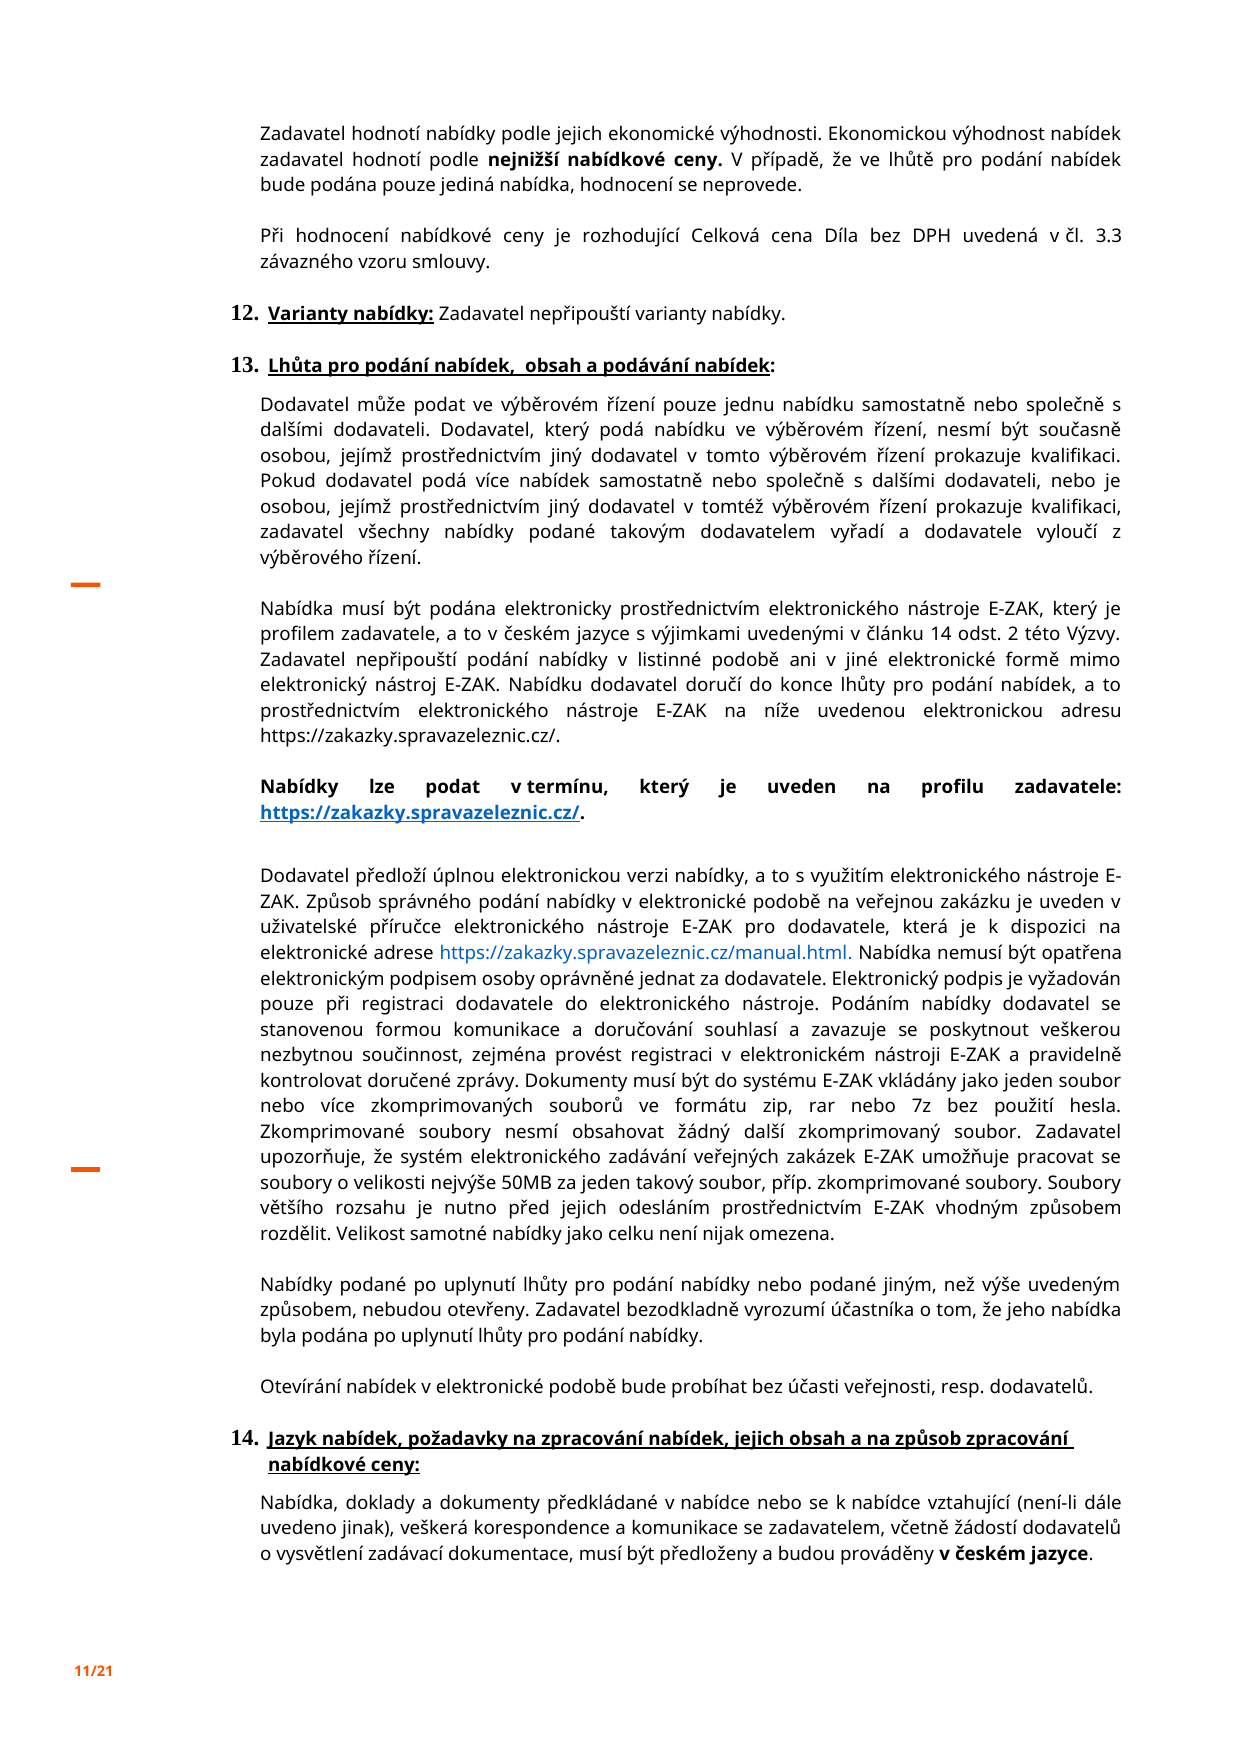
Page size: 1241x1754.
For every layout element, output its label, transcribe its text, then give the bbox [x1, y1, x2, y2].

list Varianty nabídky: Zadavatel nepřipouští varianty nabídky. [230, 299, 1122, 326]
list Jazyk nabídek, požadavky na zpracování nabídek, jejich obsah a na způsob zpracování nabídkové ceny: [230, 1424, 1122, 1476]
text Dodavatel předloží úplnou elektronickou verzi nabídky, a to s využitím elektronického nástroje E-ZAK. Způsob správného podání nabídky v elektronické podobě na veřejnou zakázku je uveden v uživatelské příručce elektronického nástroje E-ZAK pro dodavatele, která je k dispozici na elektronické adrese https://zakazky.spravazeleznic.cz/manual.html. Nabídka nemusí být opatřena elektronickým podpisem osoby oprávněné jednat za dodavatele. Elektronický podpis je vyžadován pouze při registraci dodavatele do elektronického nástroje. Podáním nabídky dodavatel se stanovenou formou komunikace a doručování souhlasí a zavazuje se poskytnout veškerou nezbytnou součinnost, zejména provést registraci v elektronickém nástroji E-ZAK a pravidelně kontrolovat doručené zprávy. Dokumenty musí být do systému E-ZAK vkládány jako jeden soubor nebo více zkomprimovaných souborů ve formátu zip, rar nebo 7z bez použití hesla. Zkomprimované soubory nesmí obsahovat žádný další zkomprimovaný soubor. Zadavatel upozorňuje, že systém elektronického zadávání veřejných zakázek E-ZAK umožňuje pracovat se soubory o velikosti nejvýše 50MB za jeden takový soubor, příp. zkomprimované soubory. Soubory většího rozsahu je nutno před jejich odesláním prostřednictvím E-ZAK vhodným způsobem rozdělit. Velikost samotné nabídky jako celku není nijak omezena. [260, 863, 1122, 1246]
text Při hodnocení nabídkové ceny je rozhodující Celková cena Díla bez DPH uvedená v čl. 3.3 závazného vzoru smlouvy. [260, 223, 1122, 274]
text Nabídky lze podat v termínu, který je uveden na profilu zadavatele: https://zakazky.spravazeleznic.cz/. [260, 774, 1122, 825]
text Zadavatel hodnotí nabídky podle jejich ekonomické výhodnosti. Ekonomickou výhodnost nabídek zadavatel hodnotí podle nejnižší nabídkové ceny. V případě, že ve lhůtě pro podání nabídek bude podána pouze jediná nabídka, hodnocení se neprovede. [260, 121, 1122, 197]
list Lhůta pro podání nabídek, obsah a podávání nabídek: [230, 352, 1122, 378]
text Dodavatel může podat ve výběrovém řízení pouze jednu nabídku samostatně nebo společně s dalšími dodavateli. Dodavatel, který podá nabídku ve výběrovém řízení, nesmí být současně osobou, jejímž prostřednictvím jiný dodavatel v tomto výběrovém řízení prokazuje kvalifikaci. Pokud dodavatel podá více nabídek samostatně nebo společně s dalšími dodavateli, nebo je osobou, jejímž prostřednictvím jiný dodavatel v tomtéž výběrovém řízení prokazuje kvalifikaci, zadavatel všechny nabídky podané takovým dodavatelem vyřadí a dodavatele vyloučí z výběrového řízení. [260, 391, 1122, 569]
text Nabídka, doklady a dokumenty předkládané v nabídce nebo se k nabídce vztahující (není-li dále uvedeno jinak), veškerá korespondence a komunikace se zadavatelem, včetně žádostí dodavatelů o vysvětlení zadávací dokumentace, musí být předloženy a budou prováděny v českém jazyce. [260, 1489, 1122, 1566]
text Nabídka musí být podána elektronicky prostřednictvím elektronického nástroje E-ZAK, který je profilem zadavatele, a to v českém jazyce s výjimkami uvedenými v článku 14 odst. 2 této Výzvy. Zadavatel nepřipouští podání nabídky v listinné podobě ani v jiné elektronické formě mimo elektronický nástroj E-ZAK. Nabídku dodavatel doručí do konce lhůty pro podání nabídek, a to prostřednictvím elektronického nástroje E-ZAK na níže uvedenou elektronickou adresu https://zakazky.spravazeleznic.cz/. [260, 595, 1122, 748]
text Nabídky podané po uplynutí lhůty pro podání nabídky nebo podané jiným, než výše uvedeným způsobem, nebudou otevřeny. Zadavatel bezodkladně vyrozumí účastníka o tom, že jeho nabídka byla podána po uplynutí lhůty pro podání nabídky. [260, 1271, 1122, 1348]
text Otevírání nabídek v elektronické podobě bude probíhat bez účasti veřejnosti, resp. dodavatelů. [260, 1373, 1122, 1399]
